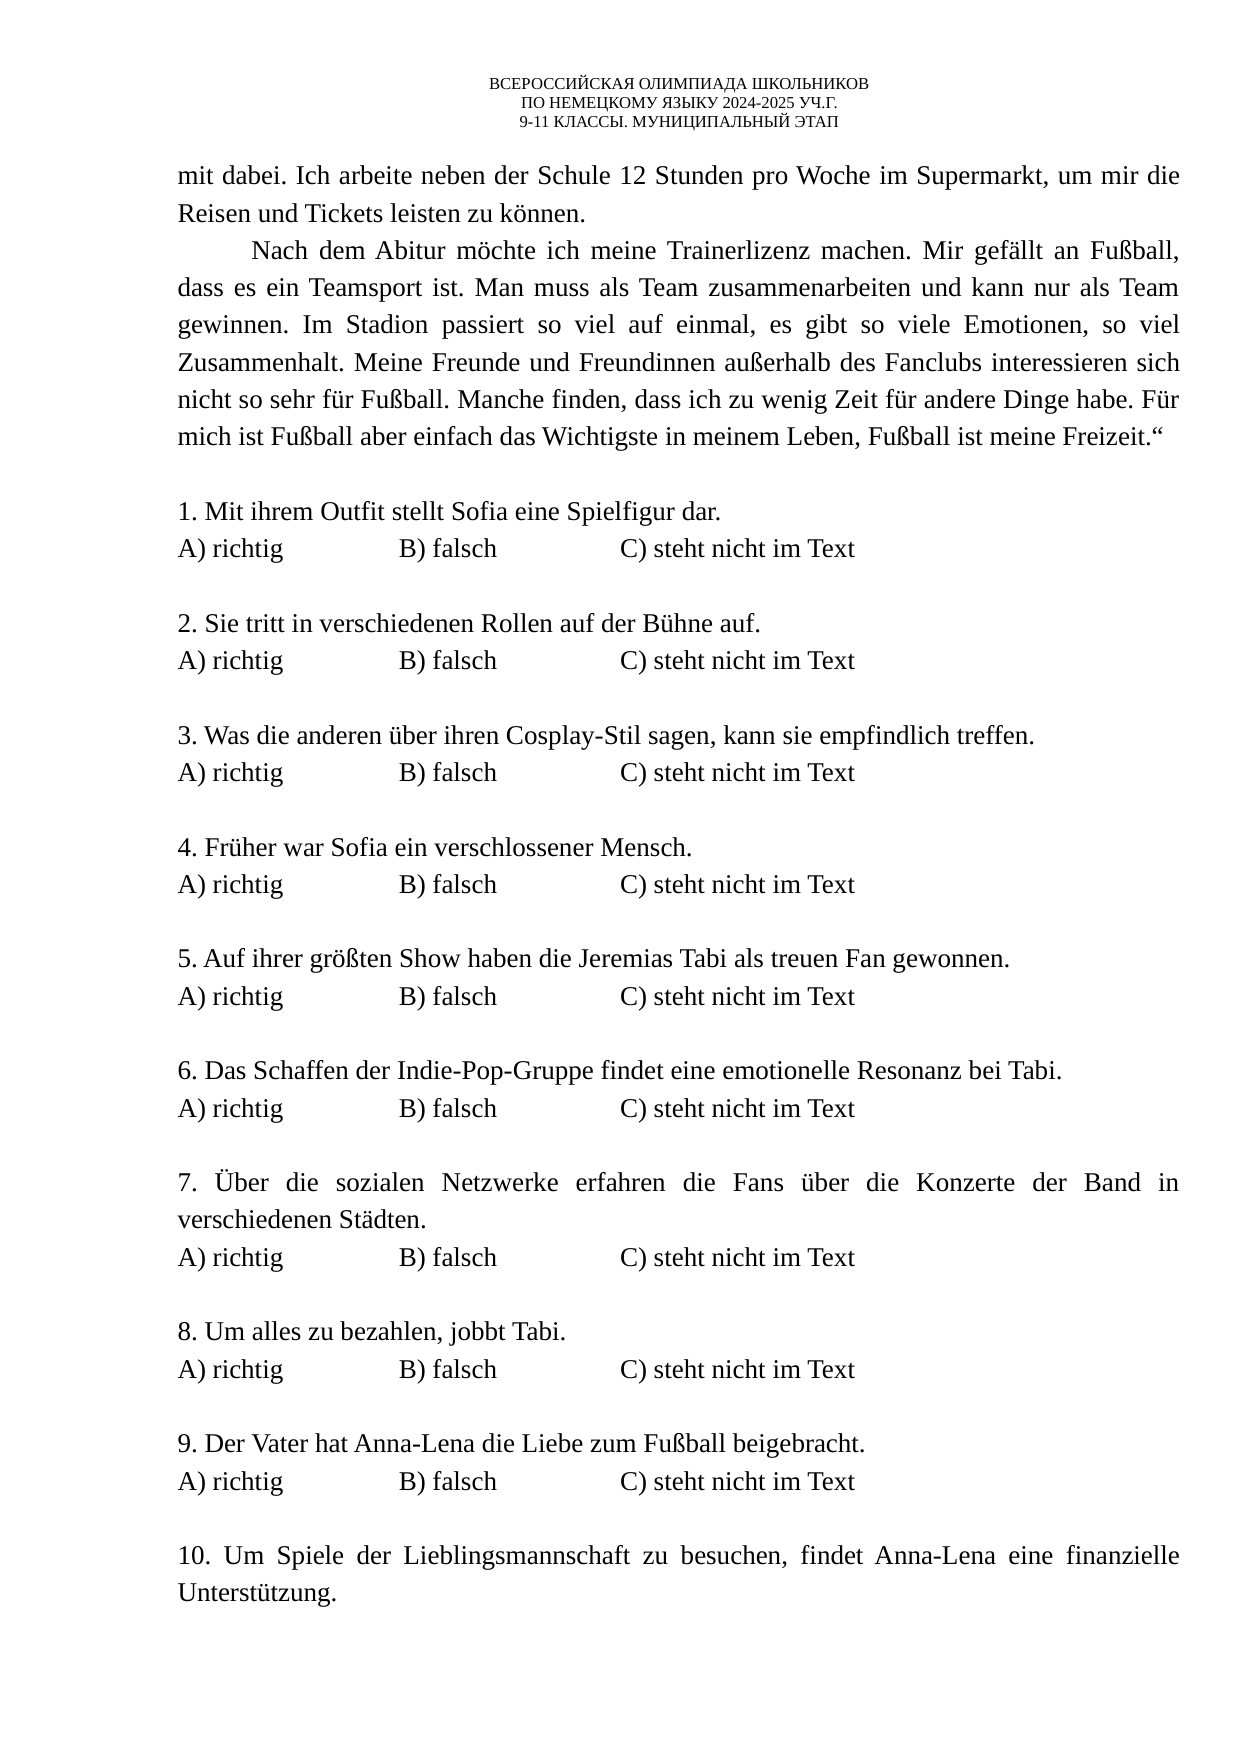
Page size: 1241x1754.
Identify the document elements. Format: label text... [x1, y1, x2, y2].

text A) richtig B) falsch C) steht nicht im Text [177, 1092, 1181, 1123]
text 7. Über die sozialen Netzwerke erfahren die Fans über die Konzerte der Band in verschiedenen Städten. [177, 1166, 1181, 1235]
text A) richtig B) falsch C) steht nicht im Text [177, 1353, 1181, 1384]
text 3. Was die anderen über ihren Cosplay-Stil sagen, kann sie empfindlich treffen. [177, 719, 1181, 750]
text A) richtig B) falsch C) steht nicht im Text [177, 980, 1181, 1011]
text 8. Um alles zu bezahlen, jobbt Tabi. [177, 1315, 1181, 1347]
text 10. Um Spiele der Lieblingsmannschaft zu besuchen, findet Anna-Lena eine finanzielle Unterstützung. [177, 1539, 1181, 1608]
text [177, 1464, 1181, 1496]
text A) richtig B) falsch C) steht nicht im Text [177, 756, 1181, 787]
text Nach dem Abitur möchte ich meine Trainerlizenz machen. Mir gefällt an Fußball, dass es ein Teamsport ist. Man muss als Team zusammenarbeiten und kann nur als Team gewinnen. Im Stadion passiert so viel auf einmal, es gibt so viele Emotionen, so viel Zusammenhalt. Meine Freunde und Freundinnen außerhalb des Fanclubs interessieren sich nicht so sehr für Fußball. Manche finden, dass ich zu wenig Zeit für andere Dinge habe. Für mich ist Fußball aber einfach das Wichtigste in meinem Leben, Fußball ist meine Freizeit.“ [177, 234, 1181, 452]
text 5. Auf ihrer größten Show haben die Jeremias Tabi als treuen Fan gewonnen. [177, 942, 1181, 974]
text 4. Früher war Sofia ein verschlossener Mensch. [177, 831, 1181, 862]
text A) richtig B) falsch C) steht nicht im Text [177, 868, 1181, 899]
text A) richtig B) falsch C) steht nicht im Text [177, 532, 1181, 563]
text 1. Mit ihrem Outfit stellt Sofia eine Spielfigur dar. [177, 495, 1181, 526]
text A) richtig B) falsch C) steht nicht im Text [177, 644, 1181, 675]
text 9. Der Vater hat Anna-Lena die Liebe zum Fußball beigebracht. [177, 1427, 1181, 1458]
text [177, 159, 1181, 228]
text A) richtig B) falsch C) steht nicht im Text [177, 1241, 1181, 1272]
text 6. Das Schaffen der Indie-Pop-Gruppe findet eine emotionelle Resonanz bei Tabi. [177, 1054, 1181, 1086]
text 2. Sie tritt in verschiedenen Rollen auf der Bühne auf. [177, 607, 1181, 638]
